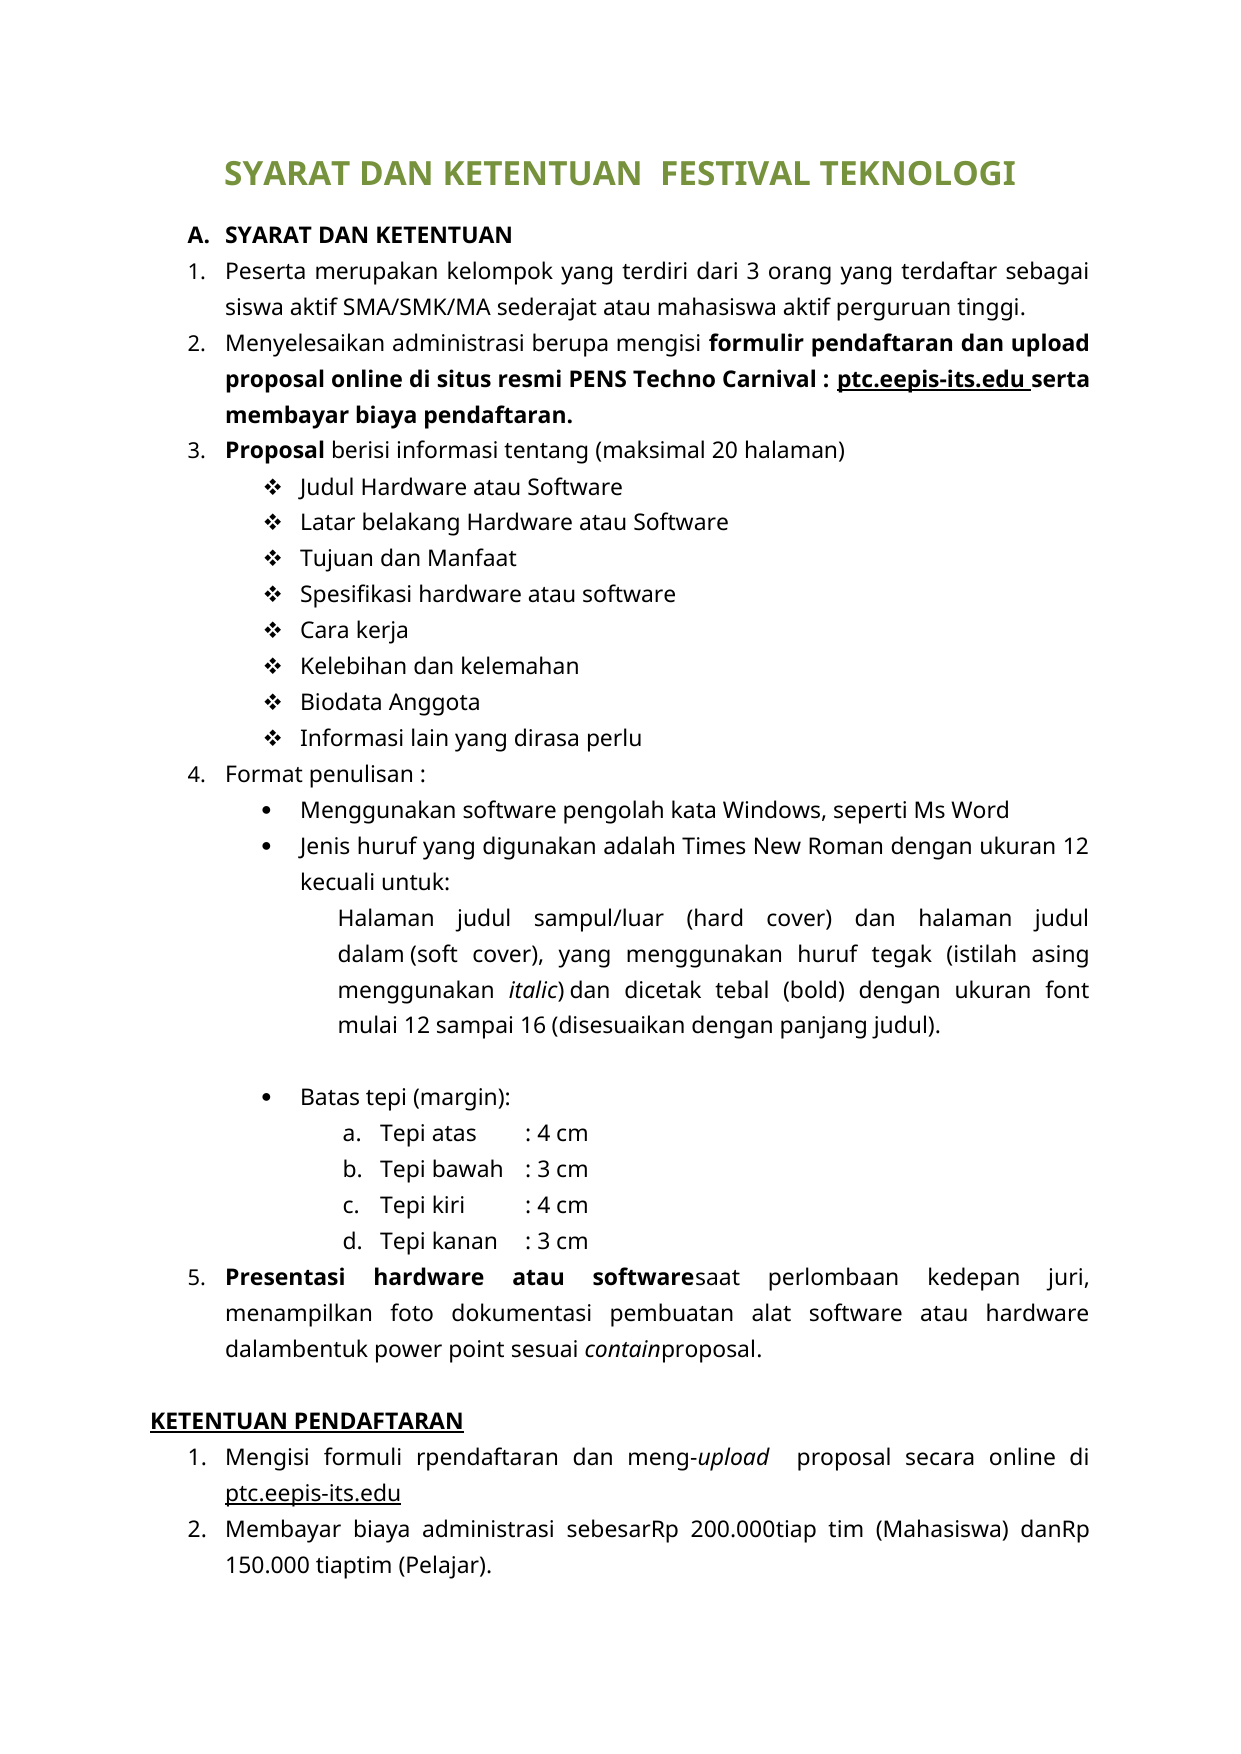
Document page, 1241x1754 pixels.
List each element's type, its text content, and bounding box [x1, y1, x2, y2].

text KETENTUAN PENDAFTARAN [150, 1405, 1090, 1436]
list Latar belakang Hardware atau Software [262, 506, 1090, 538]
list Proposal berisi informasi tentang (maksimal 20 halaman) [187, 434, 1090, 466]
list Kelebihan dan kelemahan [262, 650, 1090, 681]
list Cara kerja [262, 614, 1090, 645]
list Mengisi formuli rpendaftaran dan meng-upload proposal secara online di ptc.eepis-its.edu [187, 1441, 1090, 1508]
list SYARAT DAN KETENTUAN [187, 219, 1090, 250]
text SYARAT DAN KETENTUAN FESTIVAL TEKNOLOGI [150, 150, 1090, 195]
list Tepi atas : 4 cm [342, 1117, 1090, 1148]
list Tepi bawah : 3 cm [342, 1153, 1090, 1184]
list Judul Hardware atau Software [262, 470, 1090, 502]
list Spesifikasi hardware atau software [262, 578, 1090, 609]
list Membayar biaya administrasi sebesarRp 200.000tiap tim (Mahasiswa) danRp 150.000 tiaptim (Pelajar). [187, 1513, 1090, 1580]
list Biodata Anggota [262, 686, 1090, 717]
list Format penulisan : [187, 758, 1090, 789]
list Informasi lain yang dirasa perlu [262, 722, 1090, 753]
text Halaman judul sampul/luar (hard cover) dan halaman judul dalam (soft cover), yang menggunakan huruf tegak (istilah asing menggunakan italic) dan dicetak tebal (bold) dengan ukuran font mulai 12 sampai 16 (disesuaikan dengan panjang judul). [337, 902, 1090, 1041]
list Jenis huruf yang digunakan adalah Times New Roman dengan ukuran 12 kecuali untuk: [262, 830, 1090, 897]
list Peserta merupakan kelompok yang terdiri dari 3 orang yang terdaftar sebagai siswa aktif SMA/SMK/MA sederajat atau mahasiswa aktif perguruan tinggi. [187, 255, 1090, 322]
list Menyelesaikan administrasi berupa mengisi formulir pendaftaran dan upload proposal online di situs resmi PENS Techno Carnival : ptc.eepis-its.edu serta membayar biaya pendaftaran. [187, 327, 1090, 430]
list Menggunakan software pengolah kata Windows, seperti Ms Word [262, 794, 1090, 825]
list Presentasi hardware atau softwaresaat perlombaan kedepan juri, menampilkan foto dokumentasi pembuatan alat software atau hardware dalambentuk power point sesuai containproposal. [187, 1261, 1090, 1364]
list Tepi kanan : 3 cm [342, 1225, 1090, 1256]
list Batas tepi (margin): [262, 1081, 1090, 1113]
list Tujuan dan Manfaat [262, 542, 1090, 573]
list Tepi kiri : 4 cm [342, 1189, 1090, 1220]
